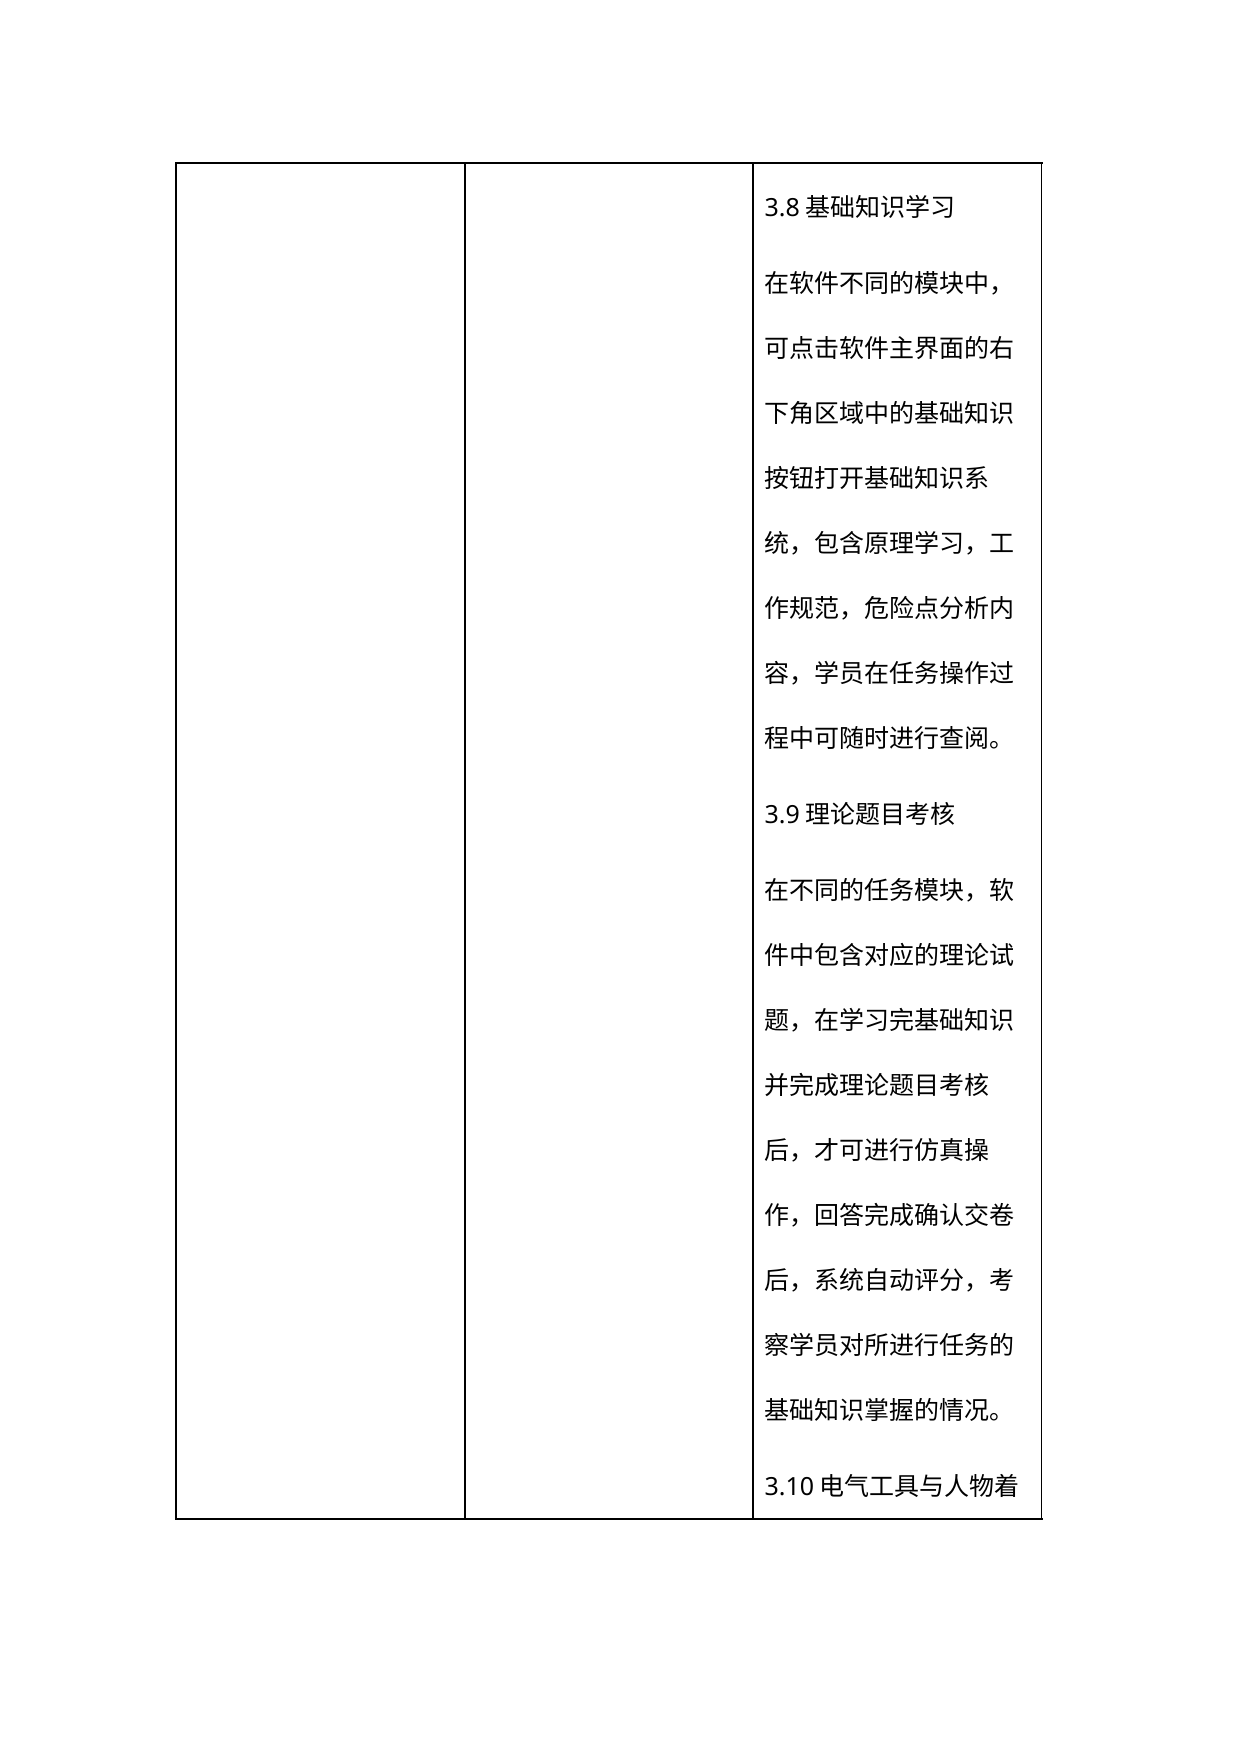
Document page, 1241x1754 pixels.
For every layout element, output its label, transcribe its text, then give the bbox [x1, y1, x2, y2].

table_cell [754, 164, 1041, 1518]
table_cell 1 [177, 164, 464, 1518]
table_cell [466, 164, 752, 1518]
